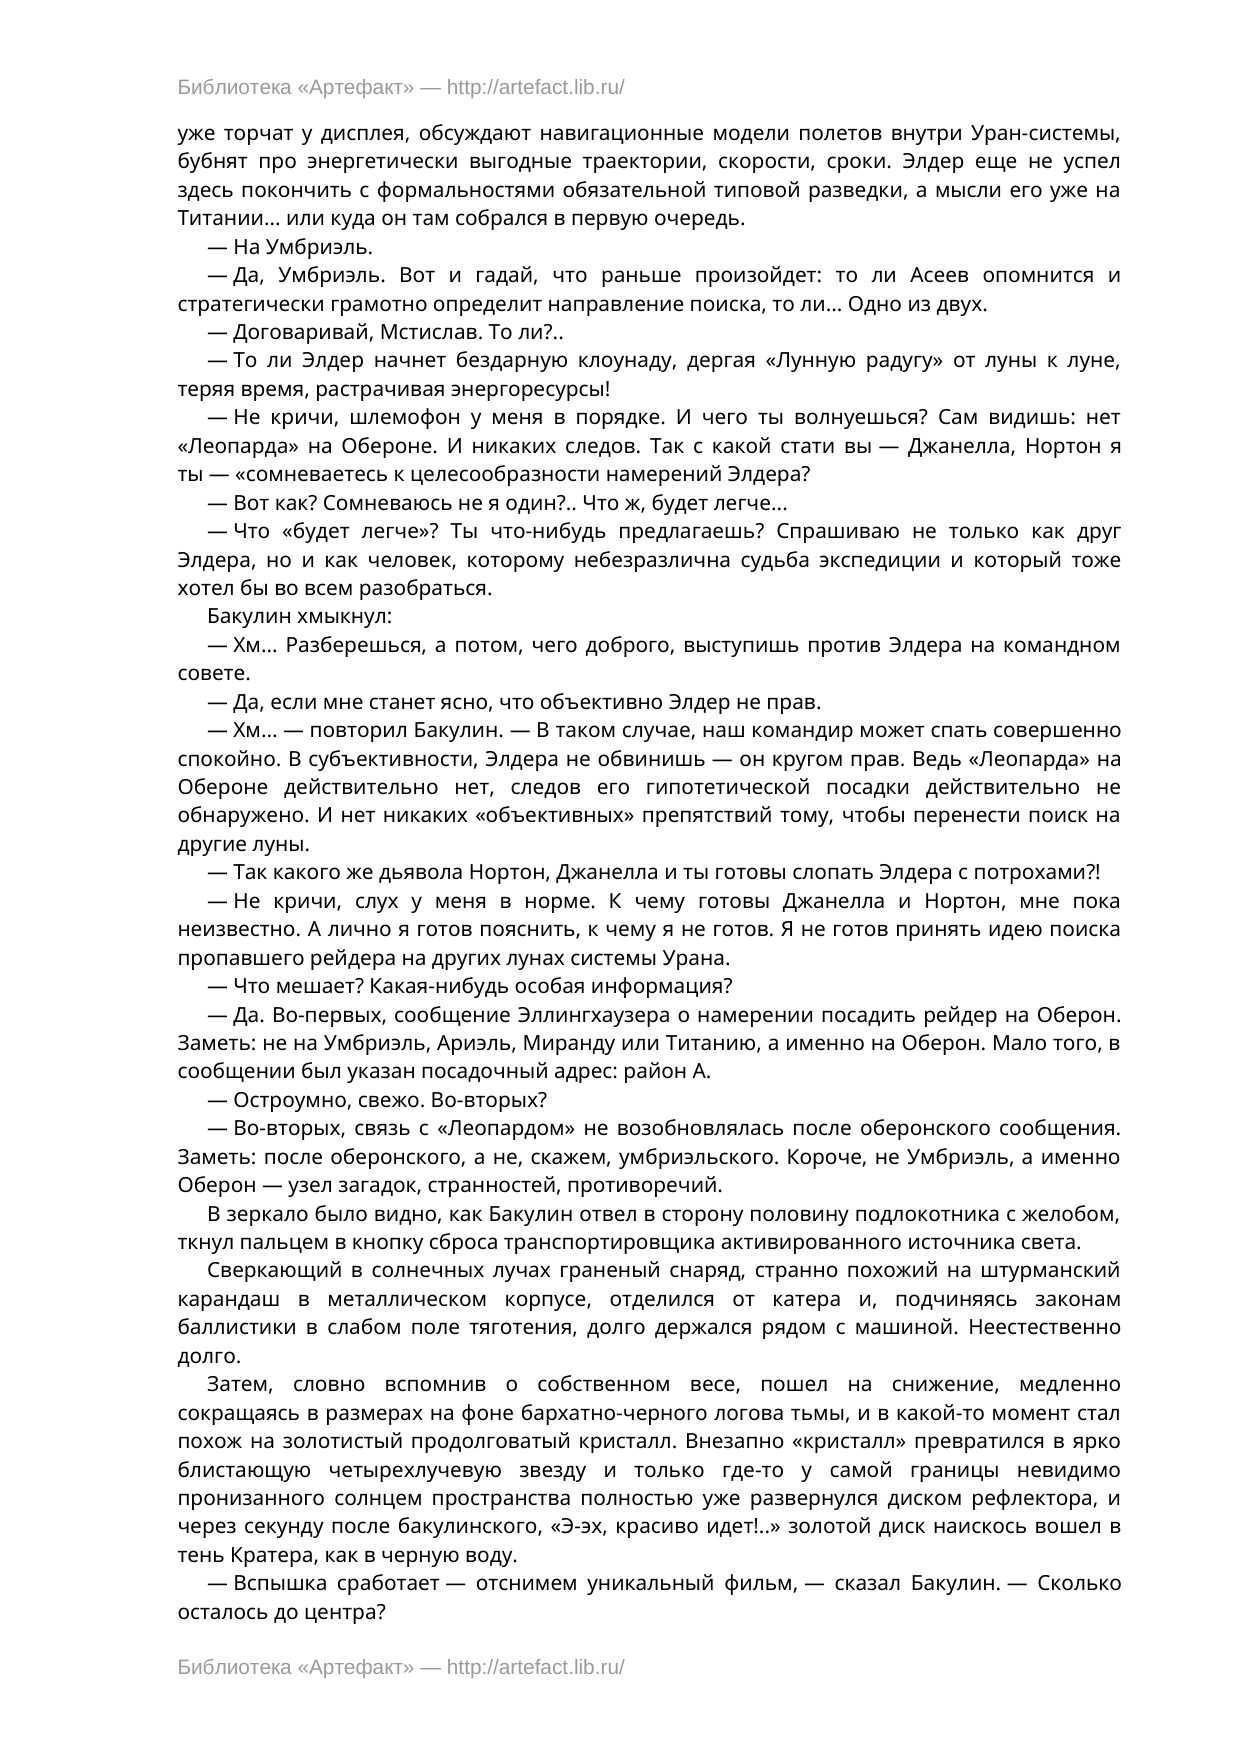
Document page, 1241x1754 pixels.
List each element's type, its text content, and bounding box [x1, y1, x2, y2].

text — Да, Умбриэль. Вот и гадай, что раньше произойдет: то ли Асеев опомнится и стратегически грамотно определит направление поиска, то ли... Одно из двух. [177, 260, 1122, 317]
text — Вот как? Сомневаюсь не я один?.. Что ж, будет легче... [177, 488, 1122, 516]
text — Что «будет легче»? Ты что-нибудь предлагаешь? Спрашиваю не только как друг Элдера, но и как человек, которому небезразлична судьба экспедиции и который тоже хотел бы во всем разобраться. [177, 516, 1122, 602]
text — Остроумно, свежо. Во-вторых? [177, 1085, 1122, 1113]
text Сверкающий в солнечных лучах граненый снаряд, странно похожий на штурманский карандаш в металлическом корпусе, отделился от катера и, подчиняясь законам баллистики в слабом поле тяготения, долго держался рядом с машиной. Неестественно долго. [177, 1256, 1122, 1369]
text — Не кричи, слух у меня в норме. К чему готовы Джанелла и Нортон, мне пока неизвестно. А лично я готов пояснить, к чему я не готов. Я не готов принять идею поиска пропавшего рейдера на других лунах системы Урана. [177, 886, 1122, 971]
text В зеркало было видно, как Бакулин отвел в сторону половину подлокотника с желобом, ткнул пальцем в кнопку сброса транспортировщика активированного источника света. [177, 1199, 1122, 1256]
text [177, 118, 1122, 232]
text — Не кричи, шлемофон у меня в порядке. И чего ты волнуешься? Сам видишь: нет «Леопарда» на Обероне. И никаких следов. Так с какой стати вы — Джанелла, Нортон я ты — «сомневаетесь к целесообразности намерений Элдера? [177, 402, 1122, 488]
text Затем, словно вспомнив о собственном весе, пошел на снижение, медленно сокращаясь в размерах на фоне бархатно-черного логова тьмы, и в какой-то момент стал похож на золотистый продолговатый кристалл. Внезапно «кристалл» превратился в ярко блистающую четырехлучевую звезду и только где-то у самой границы невидимо пронизанного солнцем пространства полностью уже развернулся диском рефлектора, и через секунду после бакулинского, «Э-эх, красиво идет!..» золотой диск наискось вошел в тень Кратера, как в черную воду. [177, 1369, 1122, 1568]
text — Во-вторых, связь с «Леопардом» не возобновлялась после оберонского сообщения. Заметь: после оберонского, а не, скажем, умбриэльского. Короче, не Умбриэль, а именно Оберон — узел загадок, странностей, противоречий. [177, 1113, 1122, 1199]
text — Да. Во-первых, сообщение Эллингхаузера о намерении посадить рейдер на Оберон. Заметь: не на Умбриэль, Ариэль, Миранду или Титанию, а именно на Оберон. Мало того, в сообщении был указан посадочный адрес: район А. [177, 1000, 1122, 1085]
text — Да, если мне станет ясно, что объективно Элдер не прав. [177, 687, 1122, 715]
text — Хм... Разберешься, а потом, чего доброго, выступишь против Элдера на командном совете. [177, 630, 1122, 687]
text — На Умбриэль. [177, 232, 1122, 260]
text — Хм... — повторил Бакулин. — В таком случае, наш командир может спать совершенно спокойно. В субъективности, Элдера не обвинишь — он кругом прав. Ведь «Леопарда» на Обероне действительно нет, следов его гипотетической посадки действительно не обнаружено. И нет никаких «объективных» препятствий тому, чтобы перенести поиск на другие луны. [177, 715, 1122, 857]
text — Так какого же дьявола Нортон, Джанелла и ты готовы слопать Элдера с потрохами?! [177, 857, 1122, 886]
text — Что мешает? Какая-нибудь особая информация? [177, 971, 1122, 1000]
text Бакулин хмыкнул: [177, 602, 1122, 630]
text — То ли Элдер начнет бездарную клоунаду, дергая «Лунную радугу» от луны к луне, теряя время, растрачивая энергоресурсы! [177, 346, 1122, 402]
text — Вспышка сработает — отснимем уникальный фильм, — сказал Бакулин. — Сколько осталось до центра? [177, 1568, 1122, 1625]
text — Договаривай, Мстислав. То ли?.. [177, 317, 1122, 346]
